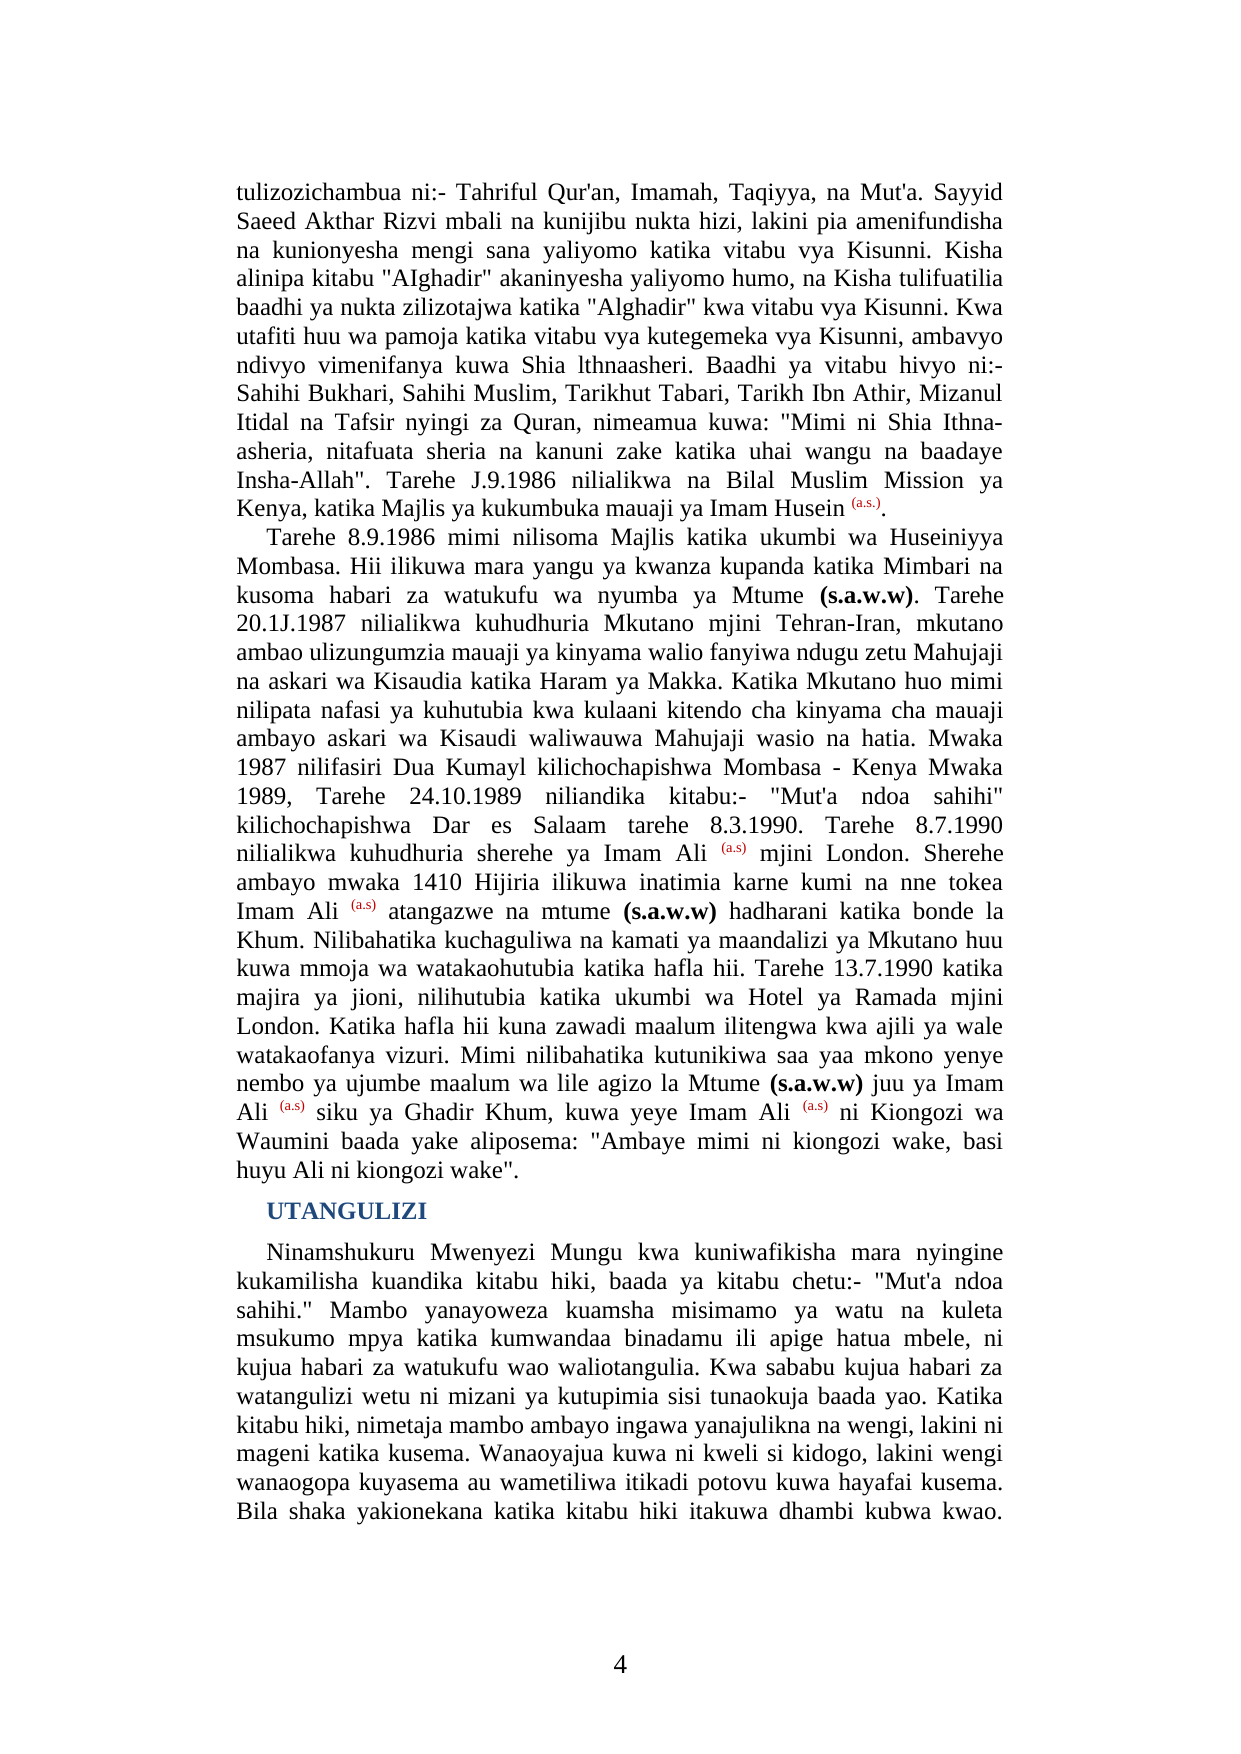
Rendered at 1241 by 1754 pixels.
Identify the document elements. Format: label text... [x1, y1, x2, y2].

text Tarehe 8.9.1986 mimi nilisoma Majlis katika ukumbi wa Huseiniyya Mombasa. Hii ilikuwa mara yangu ya kwanza kupanda katika Mimbari na kusoma habari za watukufu wa nyumba ya Mtume (s.a.w.w). Tarehe 20.1J.1987 nilialikwa kuhudhuria Mkutano mjini Tehran-Iran, mkutano ambao ulizungumzia mauaji ya kinyama walio fanyiwa ndugu zetu Mahujaji na askari wa Kisaudia katika Haram ya Makka. Katika Mkutano huo mimi nilipata nafasi ya kuhutubia kwa kulaani kitendo cha kinyama cha mauaji ambayo askari wa Kisaudi waliwauwa Mahujaji wasio na hatia. Mwaka 1987 nilifasiri Dua Kumayl kilichochapishwa Mombasa - Kenya Mwaka 1989, Tarehe 24.10.1989 niliandika kitabu:- "Mut'a ndoa sahihi" kilichochapishwa Dar es Salaam tarehe 8.3.1990. Tarehe 8.7.1990 nilialikwa kuhudhuria sherehe ya Imam Ali (a.s) mjini London. Sherehe ambayo mwaka 1410 Hijiria ilikuwa inatimia karne kumi na nne tokea Imam Ali (a.s) atangazwe na mtume (s.a.w.w) hadharani katika bonde la Khum. Nilibahatika kuchaguliwa na kamati ya maandalizi ya Mkutano huu kuwa mmoja wa watakaohutubia katika hafla hii. Tarehe 13.7.1990 katika majira ya jioni, nilihutubia katika ukumbi wa Hotel ya Ramada mjini London. Katika hafla hii kuna zawadi maalum ilitengwa kwa ajili ya wale watakaofanya vizuri. Mimi nilibahatika kutunikiwa saa yaa mkono yenye nembo ya ujumbe maalum wa lile agizo la Mtume (s.a.w.w) juu ya Imam Ali (a.s) siku ya Ghadir Khum, kuwa yeye Imam Ali (a.s) ni Kiongozi wa Waumini baada yake aliposema: "Ambaye mimi ni kiongozi wake, basi huyu Ali ni kiongozi wake". [236, 522, 1004, 1183]
subtitle UTANGULIZI [236, 1196, 1004, 1225]
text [236, 1237, 1004, 1525]
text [236, 177, 1004, 522]
